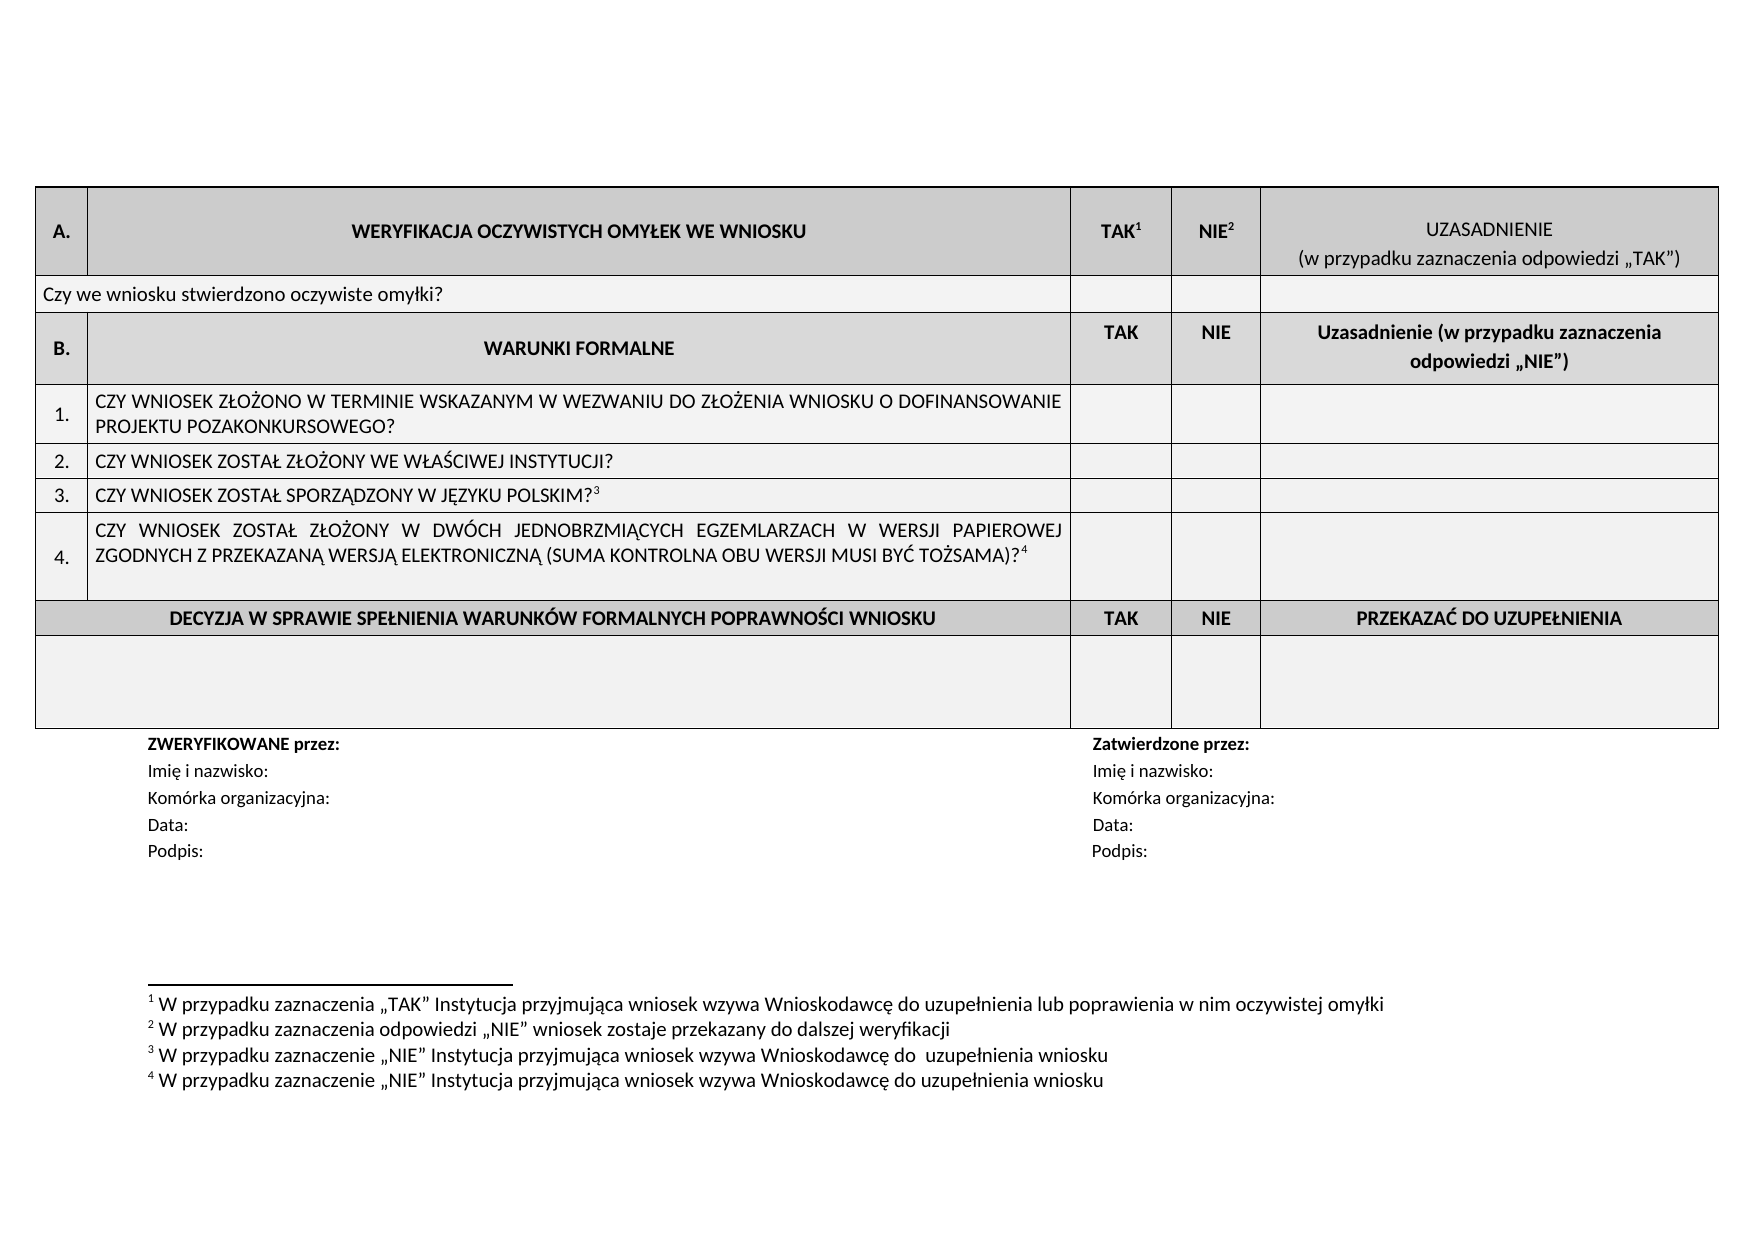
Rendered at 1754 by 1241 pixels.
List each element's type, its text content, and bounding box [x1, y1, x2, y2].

table_cell [1261, 444, 1718, 477]
text Podpis: Podpis: [148, 839, 1606, 862]
table_cell B. [36, 313, 87, 384]
table_cell Czy we wniosku stwierdzono oczywiste omyłki? [36, 276, 1070, 312]
table_cell TAK [1071, 601, 1171, 635]
table_cell 4. [36, 513, 87, 600]
table_cell [1071, 444, 1171, 477]
table_cell [1261, 479, 1718, 512]
table_cell 2. [36, 444, 87, 477]
table_cell [1172, 636, 1260, 727]
table_cell 3. [36, 479, 87, 512]
table_header NIE [1172, 188, 1260, 275]
table_cell NIE [1172, 601, 1260, 635]
text Data: Data: [148, 812, 1606, 837]
table_header WERYFIKACJA OCZYWISTYCH OMYŁEK WE WNIOSKU [88, 188, 1070, 275]
table_cell [1071, 276, 1171, 312]
table_header UZASADNIENIE (w przypadku zaznaczenia odpowiedzi „TAK”) [1261, 188, 1718, 275]
table_cell [1261, 276, 1718, 312]
table_cell [1261, 385, 1718, 443]
table_cell DECYZJA W SPRAWIE SPEŁNIENIA WARUNKÓW FORMALNYCH POPRAWNOŚCI WNIOSKU [36, 601, 1070, 635]
table_cell TAK [1071, 313, 1171, 384]
table_cell NIE [1172, 313, 1260, 384]
text ZWERYFIKOWANE przez: Zatwierdzone przez: [148, 731, 1606, 756]
table_cell [1172, 385, 1260, 443]
table_cell [1172, 479, 1260, 512]
table_cell PRZEKAZAĆ DO UZUPEŁNIENIA [1261, 601, 1718, 635]
table_cell 1. [36, 385, 87, 443]
table_cell [1172, 513, 1260, 600]
table_cell [1172, 444, 1260, 477]
text Imię i nazwisko: Imię i nazwisko: [148, 758, 1606, 783]
table_cell [1071, 513, 1171, 600]
table_cell CZY WNIOSEK ZOSTAŁ ZŁOŻONY WE WŁAŚCIWEJ INSTYTUCJI? [88, 444, 1070, 477]
table_cell CZY WNIOSEK ZOSTAŁ SPORZĄDZONY W JĘZYKU POLSKIM? [88, 479, 1070, 512]
table_header A. [36, 188, 87, 275]
table_cell CZY WNIOSEK ZOSTAŁ ZŁOŻONY W DWÓCH JEDNOBRZMIĄCYCH EGZEMLARZACH W WERSJI PAPIEROWEJ ZGODNYCH Z PRZEKAZANĄ WERSJĄ ELEKTRONICZNĄ (SUMA KONTROLNA OBU WERSJI MUSI BYĆ TOŻSAMA)? [88, 513, 1070, 600]
table_cell [36, 636, 1070, 727]
text Komórka organizacyjna: Komórka organizacyjna: [148, 785, 1606, 810]
table_cell [1172, 276, 1260, 312]
table_cell WARUNKI FORMALNE [88, 313, 1070, 384]
table_cell Uzasadnienie (w przypadku zaznaczenia odpowiedzi „NIE”) [1261, 313, 1718, 384]
table_header TAK [1071, 188, 1171, 275]
table_cell [1261, 513, 1718, 600]
table_cell [1071, 636, 1171, 727]
table_cell [1261, 636, 1718, 727]
table_cell [1071, 385, 1171, 443]
table_cell [1071, 479, 1171, 512]
table_cell CZY WNIOSEK ZŁOŻONO W TERMINIE WSKAZANYM W WEZWANIU DO ZŁOŻENIA WNIOSKU O DOFINANSOWANIE PROJEKTU POZAKONKURSOWEGO? [88, 385, 1070, 443]
